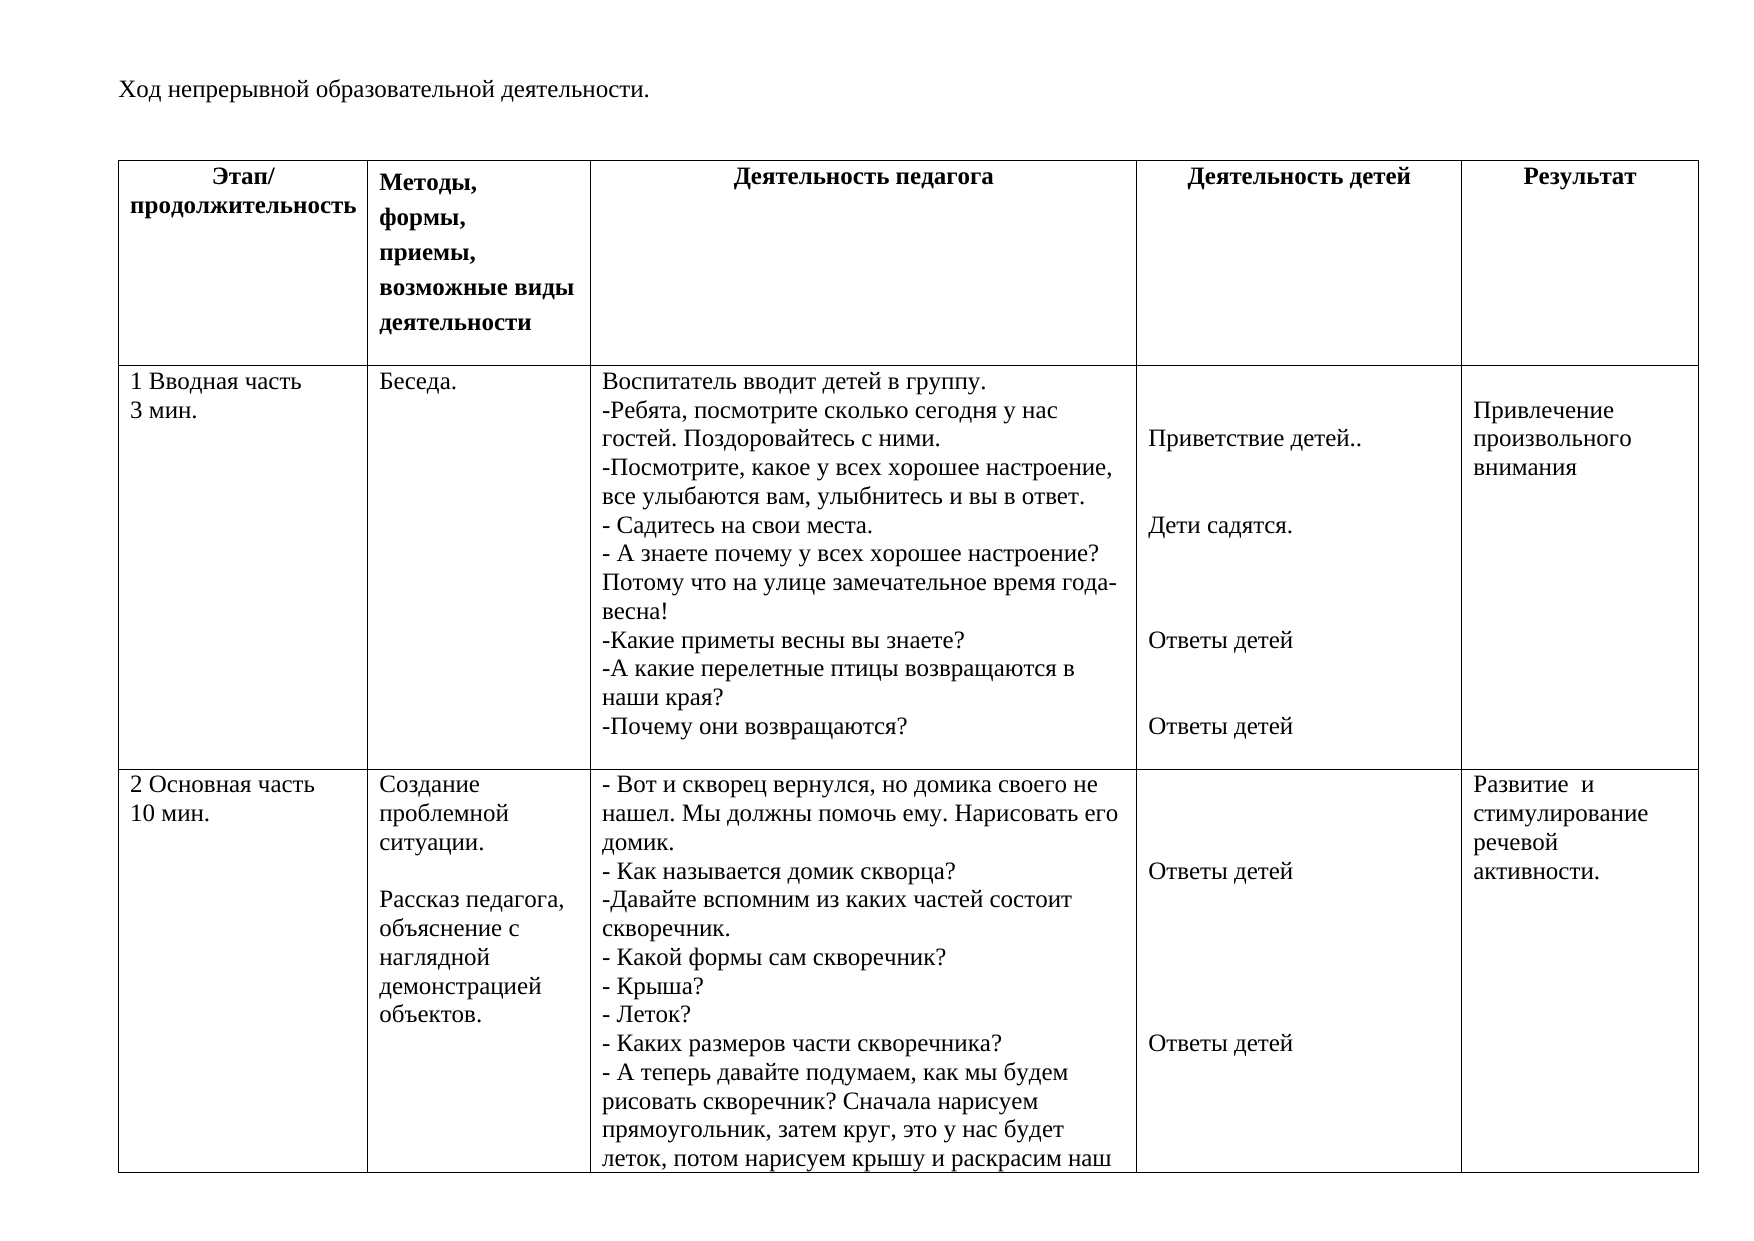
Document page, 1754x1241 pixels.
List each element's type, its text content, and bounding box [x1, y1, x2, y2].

table_cell Привлечение произвольного внимания [1462, 366, 1698, 768]
table_cell Беседа. [368, 366, 590, 768]
table_cell 1 Вводная часть 3 мин. [119, 366, 367, 768]
table_header Деятельность детей [1137, 161, 1461, 365]
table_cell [1137, 770, 1461, 1172]
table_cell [1462, 770, 1698, 1172]
table_header Этап/ продолжительность [119, 161, 367, 365]
table_header Деятельность педагога [591, 161, 1136, 365]
table_header Результат [1462, 161, 1698, 365]
table_cell Приветствие детей.. Дети садятся. Ответы детей Ответы детей [1137, 366, 1461, 768]
table_cell Воспитатель вводит детей в группу. -Ребята, посмотрите сколько сегодня у нас гостей. Поздоровайтесь с ними. -Посмотрите, какое у всех хорошее настроение, все улыбаются вам, улыбнитесь и вы в ответ. - Садитесь на свои места. - А знаете почему у всех хорошее настроение? Потому что на улице замечательное время года-весна! -Какие приметы весны вы знаете? -А какие перелетные птицы возвращаются в наши края? -Почему они возвращаются? [591, 366, 1136, 768]
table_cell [119, 770, 367, 1172]
text Ход непрерывной образовательной деятельности. [118, 74, 1506, 103]
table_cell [591, 770, 1136, 1172]
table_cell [368, 770, 590, 1172]
table_header Методы, формы, приемы, возможные виды деятельности [368, 161, 590, 365]
